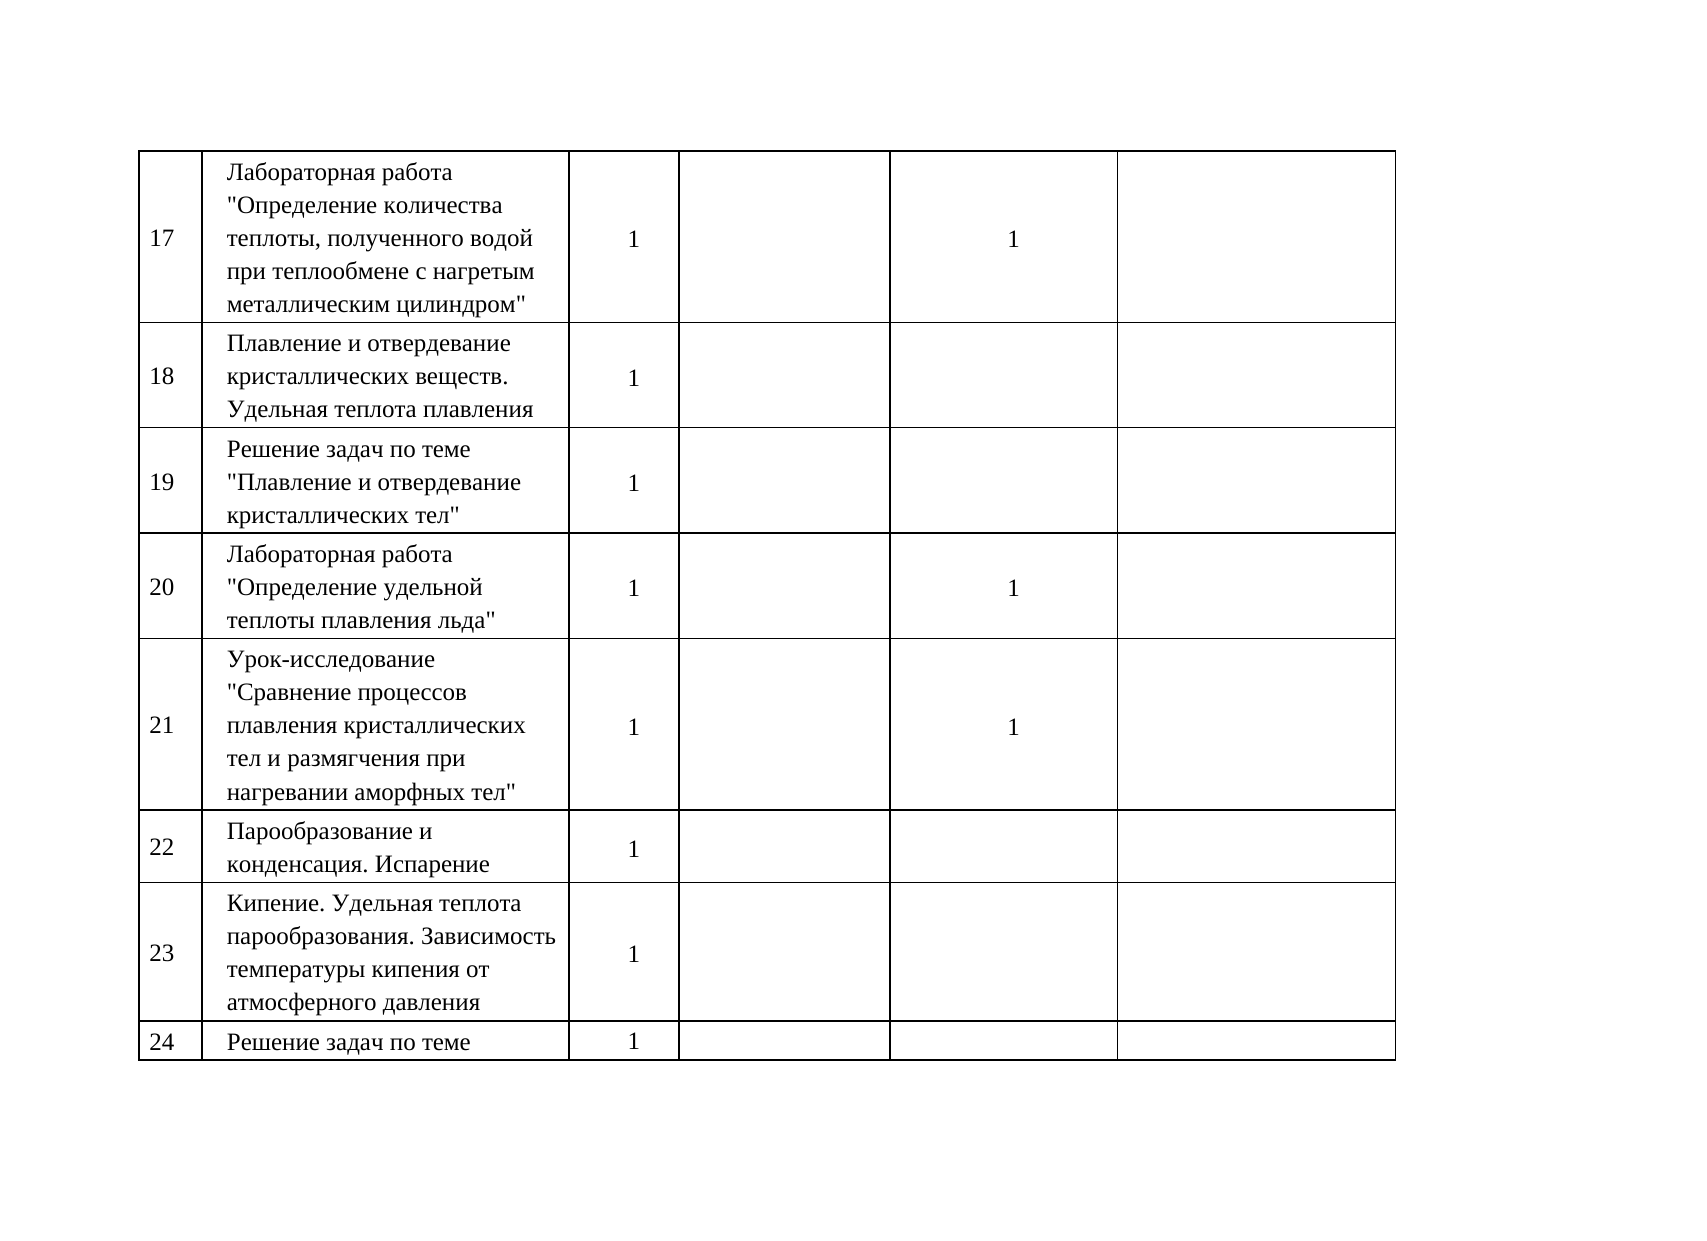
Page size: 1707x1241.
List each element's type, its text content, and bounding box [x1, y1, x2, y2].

table_cell 1 [570, 152, 678, 321]
table_cell 1 [570, 534, 678, 638]
table_cell [680, 152, 889, 321]
table_cell [891, 811, 1117, 882]
table_cell [891, 428, 1117, 532]
table_cell [680, 1022, 889, 1059]
table_cell [891, 883, 1117, 1020]
table_cell 1 [570, 639, 678, 809]
table_cell Решение задач по теме "Плавление и отвердевание кристаллических тел" [203, 428, 568, 532]
table_cell 22 [140, 811, 201, 882]
table_cell [891, 1022, 1117, 1059]
table_cell [1118, 534, 1395, 638]
table_cell 1 [570, 323, 678, 427]
table_cell [1118, 152, 1395, 321]
table_cell Лабораторная работа "Определение количества теплоты, полученного водой при теплообмене с нагретым металлическим цилиндром" [203, 152, 568, 321]
table_cell 20 [140, 534, 201, 638]
table_cell [1118, 323, 1395, 427]
table_cell [1118, 428, 1395, 532]
table_cell [680, 639, 889, 809]
table_cell 1 [891, 639, 1117, 809]
table_cell [680, 811, 889, 882]
table_cell [1118, 639, 1395, 809]
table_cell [203, 1022, 568, 1059]
table_cell Парообразование и конденсация. Испарение [203, 811, 568, 882]
table_cell 1 [570, 428, 678, 532]
table_cell 19 [140, 428, 201, 532]
table_cell 1 [891, 152, 1117, 321]
table_cell Лабораторная работа "Определение удельной теплоты плавления льда" [203, 534, 568, 638]
table_cell [1118, 811, 1395, 882]
table_cell 23 [140, 883, 201, 1020]
table_cell [1118, 883, 1395, 1020]
table_cell 1 [570, 883, 678, 1020]
table_cell 18 [140, 323, 201, 427]
table_cell [891, 323, 1117, 427]
table_cell [680, 883, 889, 1020]
table_cell 1 [891, 534, 1117, 638]
table_cell [680, 534, 889, 638]
table_cell Урок-исследование "Сравнение процессов плавления кристаллических тел и размягчения при нагревании аморфных тел" [203, 639, 568, 809]
table_cell 1 [570, 811, 678, 882]
table_cell [1118, 1022, 1395, 1059]
table_cell Кипение. Удельная теплота парообразования. Зависимость температуры кипения от атмосферного давления [203, 883, 568, 1020]
table_cell 17 [140, 152, 201, 321]
table_cell 24 [140, 1022, 201, 1059]
table_cell [680, 428, 889, 532]
table_cell Плавление и отвердевание кристаллических веществ. Удельная теплота плавления [203, 323, 568, 427]
table_cell 1 [570, 1022, 678, 1059]
table_cell [680, 323, 889, 427]
table_cell 21 [140, 639, 201, 809]
